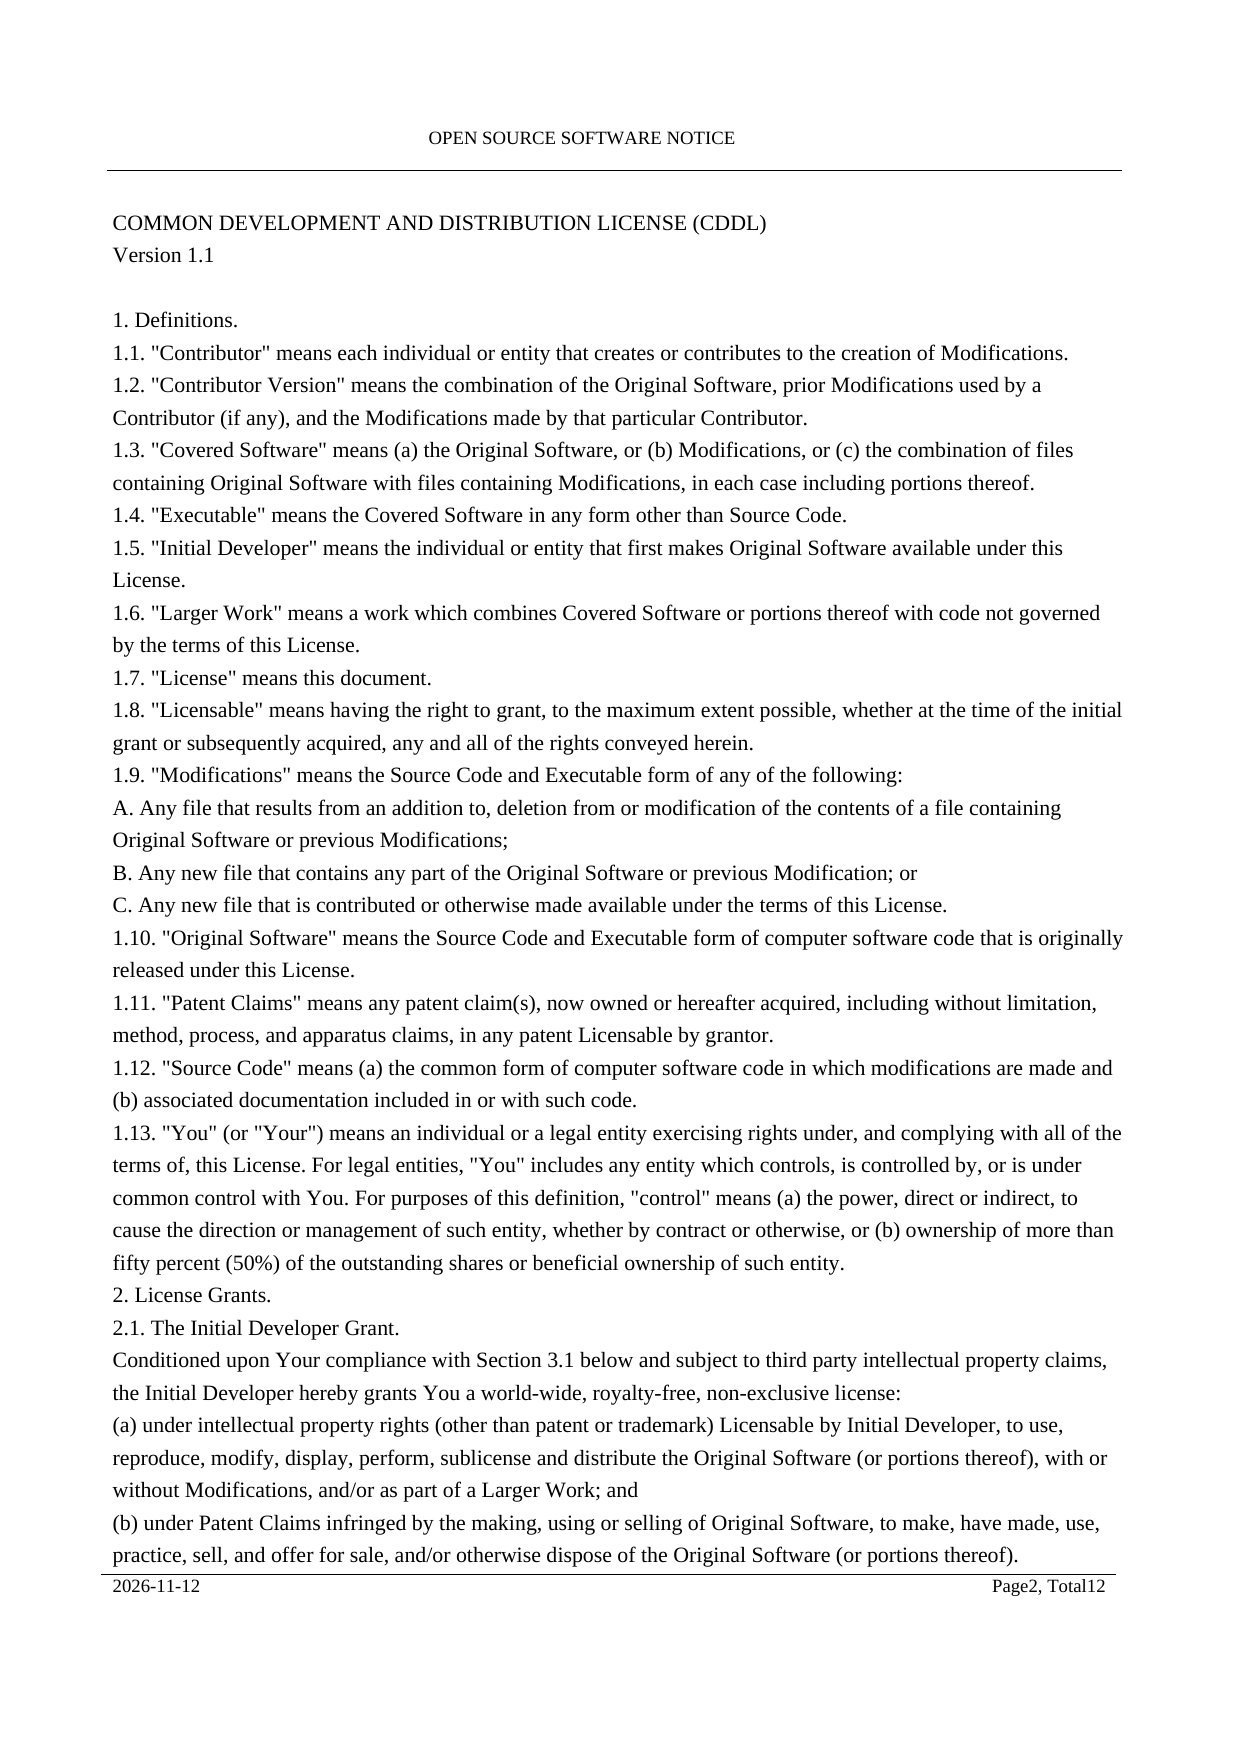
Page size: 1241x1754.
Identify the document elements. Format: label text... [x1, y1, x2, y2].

text Conditioned upon Your compliance with Section 3.1 below and subject to third party intellectual property claims, the Initial Developer hereby grants You a world-wide, royalty-free, non-exclusive license: [112, 1344, 1128, 1409]
text 1.10. "Original Software" means the Source Code and Executable form of computer software code that is originally released under this License. [112, 921, 1128, 986]
text Version 1.1 [112, 239, 1128, 271]
text 1.13. "You" (or "Your") means an individual or a legal entity exercising rights under, and complying with all of the terms of, this License. For legal entities, "You" includes any entity which controls, is controlled by, or is under common control with You. For purposes of this definition, "control" means (a) the power, direct or indirect, to cause the direction or management of such entity, whether by contract or otherwise, or (b) ownership of more than fifty percent (50%) of the outstanding shares or beneficial ownership of such entity. [112, 1116, 1128, 1279]
text 1.1. "Contributor" means each individual or entity that creates or contributes to the creation of Modifications. [112, 336, 1128, 369]
text C. Any new file that is contributed or otherwise made available under the terms of this License. [112, 889, 1128, 921]
text 1.2. "Contributor Version" means the combination of the Original Software, prior Modifications used by a Contributor (if any), and the Modifications made by that particular Contributor. [112, 369, 1128, 434]
text 2. License Grants. [112, 1279, 1128, 1311]
text A. Any file that results from an addition to, deletion from or modification of the contents of a file containing Original Software or previous Modifications; [112, 791, 1128, 856]
text 1.9. "Modifications" means the Source Code and Executable form of any of the following: [112, 759, 1128, 791]
text 1.8. "Licensable" means having the right to grant, to the maximum extent possible, whether at the time of the initial grant or subsequently acquired, any and all of the rights conveyed herein. [112, 694, 1128, 759]
text 1.3. "Covered Software" means (a) the Original Software, or (b) Modifications, or (c) the combination of files containing Original Software with files containing Modifications, in each case including portions thereof. [112, 434, 1128, 499]
text 1.5. "Initial Developer" means the individual or entity that first makes Original Software available under this License. [112, 531, 1128, 596]
text B. Any new file that contains any part of the Original Software or previous Modification; or [112, 856, 1128, 889]
text 1.12. "Source Code" means (a) the common form of computer software code in which modifications are made and (b) associated documentation included in or with such code. [112, 1051, 1128, 1116]
text 1. Definitions. [112, 304, 1128, 336]
text (b) under Patent Claims infringed by the making, using or selling of Original Software, to make, have made, use, practice, sell, and offer for sale, and/or otherwise dispose of the Original Software (or portions thereof). [112, 1506, 1128, 1571]
text 1.6. "Larger Work" means a work which combines Covered Software or portions thereof with code not governed by the terms of this License. [112, 596, 1128, 661]
text 1.4. "Executable" means the Covered Software in any form other than Source Code. [112, 499, 1128, 531]
text 1.11. "Patent Claims" means any patent claim(s), now owned or hereafter acquired, including without limitation, method, process, and apparatus claims, in any patent Licensable by grantor. [112, 986, 1128, 1051]
text 2.1. The Initial Developer Grant. [112, 1311, 1128, 1344]
text 1.7. "License" means this document. [112, 661, 1128, 694]
text (a) under intellectual property rights (other than patent or trademark) Licensable by Initial Developer, to use, reproduce, modify, display, perform, sublicense and distribute the Original Software (or portions thereof), with or without Modifications, and/or as part of a Larger Work; and [112, 1409, 1128, 1506]
text COMMON DEVELOPMENT AND DISTRIBUTION LICENSE (CDDL) [112, 206, 1128, 239]
